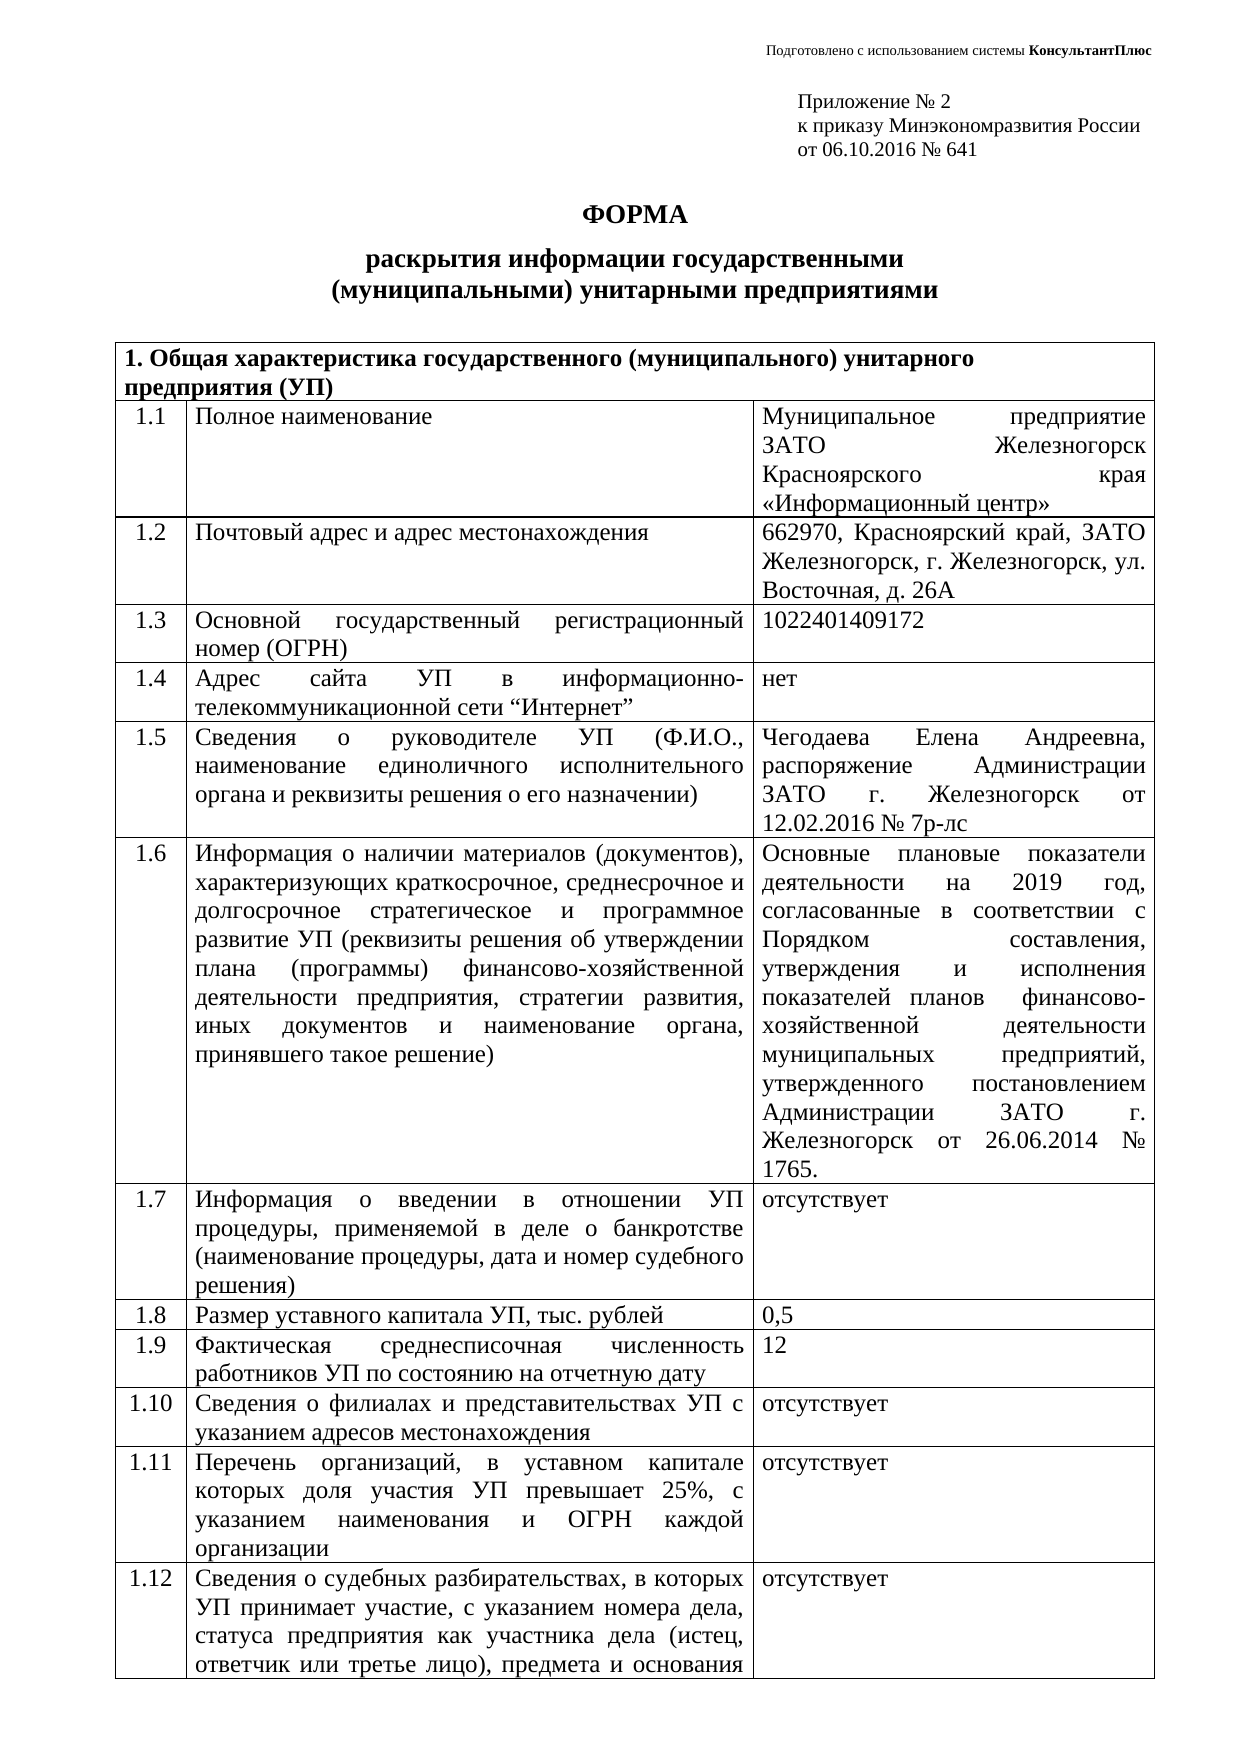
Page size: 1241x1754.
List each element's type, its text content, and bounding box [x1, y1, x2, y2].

table_cell 1.2 [116, 518, 186, 604]
table_cell Информация о введении в отношении УП процедуры, применяемой в деле о банкротстве (наименование процедуры, дата и номер судебного решения) [187, 1184, 753, 1299]
table_cell 0,5 [754, 1300, 1154, 1329]
table_cell Сведения о филиалах и представительствах УП с указанием адресов местонахождения [187, 1388, 753, 1446]
table_cell Размер уставного капитала УП, тыс. рублей [187, 1300, 753, 1329]
table_cell Информация о наличии материалов (документов), характеризующих краткосрочное, среднесрочное и долгосрочное стратегическое и программное развитие УП (реквизиты решения об утверждении плана (программы) финансово-хозяйственной деятельности предприятия, стратегии развития, иных документов и наименование органа, принявшего такое решение) [187, 838, 753, 1183]
table_cell 1.4 [116, 663, 186, 721]
table_cell 12 [754, 1330, 1154, 1387]
table_cell Фактическая среднесписочная численность работников УП по состоянию на отчетную дату [187, 1330, 753, 1387]
table_cell Полное наименование [187, 401, 753, 516]
table_cell 1.12 [116, 1563, 186, 1678]
table_header 1. Общая характеристика государственного (муниципального) унитарного предприятия (УП) [116, 343, 1154, 400]
text ФОРМА [118, 198, 1152, 229]
table_cell отсутствует [754, 1563, 1154, 1678]
text Приложение № 2 к приказу Минэкономразвития России от 06.10.2016 № 641 [797, 89, 1152, 161]
table_cell 1.9 [116, 1330, 186, 1387]
table_cell 1.8 [116, 1300, 186, 1329]
table_cell 1.11 [116, 1447, 186, 1562]
table_cell Основной государственный регистрационный номер (ОГРН) [187, 605, 753, 662]
table_cell Муниципальное предприятие ЗАТО Железногорск Красноярского края «Информационный центр» [754, 401, 1154, 516]
table_cell 1022401409172 [754, 605, 1154, 662]
table_cell Перечень организаций, в уставном капитале которых доля участия УП превышает 25%, с указанием наименования и ОГРН каждой организации [187, 1447, 753, 1562]
table_cell Адрес сайта УП в информационно-телекоммуникационной сети “Интернет” [187, 663, 753, 721]
table_cell 1.3 [116, 605, 186, 662]
table_cell 1.7 [116, 1184, 186, 1299]
table_cell нет [754, 663, 1154, 721]
table_cell 662970, Красноярский край, ЗАТО Железногорск, г. Железногорск, ул. Восточная, д. 26А [754, 518, 1154, 604]
table_cell Сведения о руководителе УП (Ф.И.О., наименование единоличного исполнительного органа и реквизиты решения о его назначении) [187, 722, 753, 837]
table_cell 1.1 [116, 401, 186, 516]
table_cell отсутствует [754, 1447, 1154, 1562]
table_cell отсутствует [754, 1184, 1154, 1299]
table_cell Почтовый адрес и адрес местонахождения [187, 518, 753, 604]
table_cell 1.6 [116, 838, 186, 1183]
table_cell 1.10 [116, 1388, 186, 1446]
table_cell Основные плановые показатели деятельности на 2019 год, согласованные в соответствии с Порядком составления, утверждения и исполнения показателей планов финансово-хозяйственной деятельности муниципальных предприятий, утвержденного постановлением Администрации ЗАТО г. Железногорск от 26.06.2014 № 1765. [754, 838, 1154, 1183]
table_cell отсутствует [754, 1388, 1154, 1446]
table_cell Чегодаева Елена Андреевна, распоряжение Администрации ЗАТО г. Железногорск от 12.02.2016 № 7р-лс [754, 722, 1154, 837]
table_cell 1.5 [116, 722, 186, 837]
text раскрытия информации государственными (муниципальными) унитарными предприятиями [118, 242, 1152, 304]
